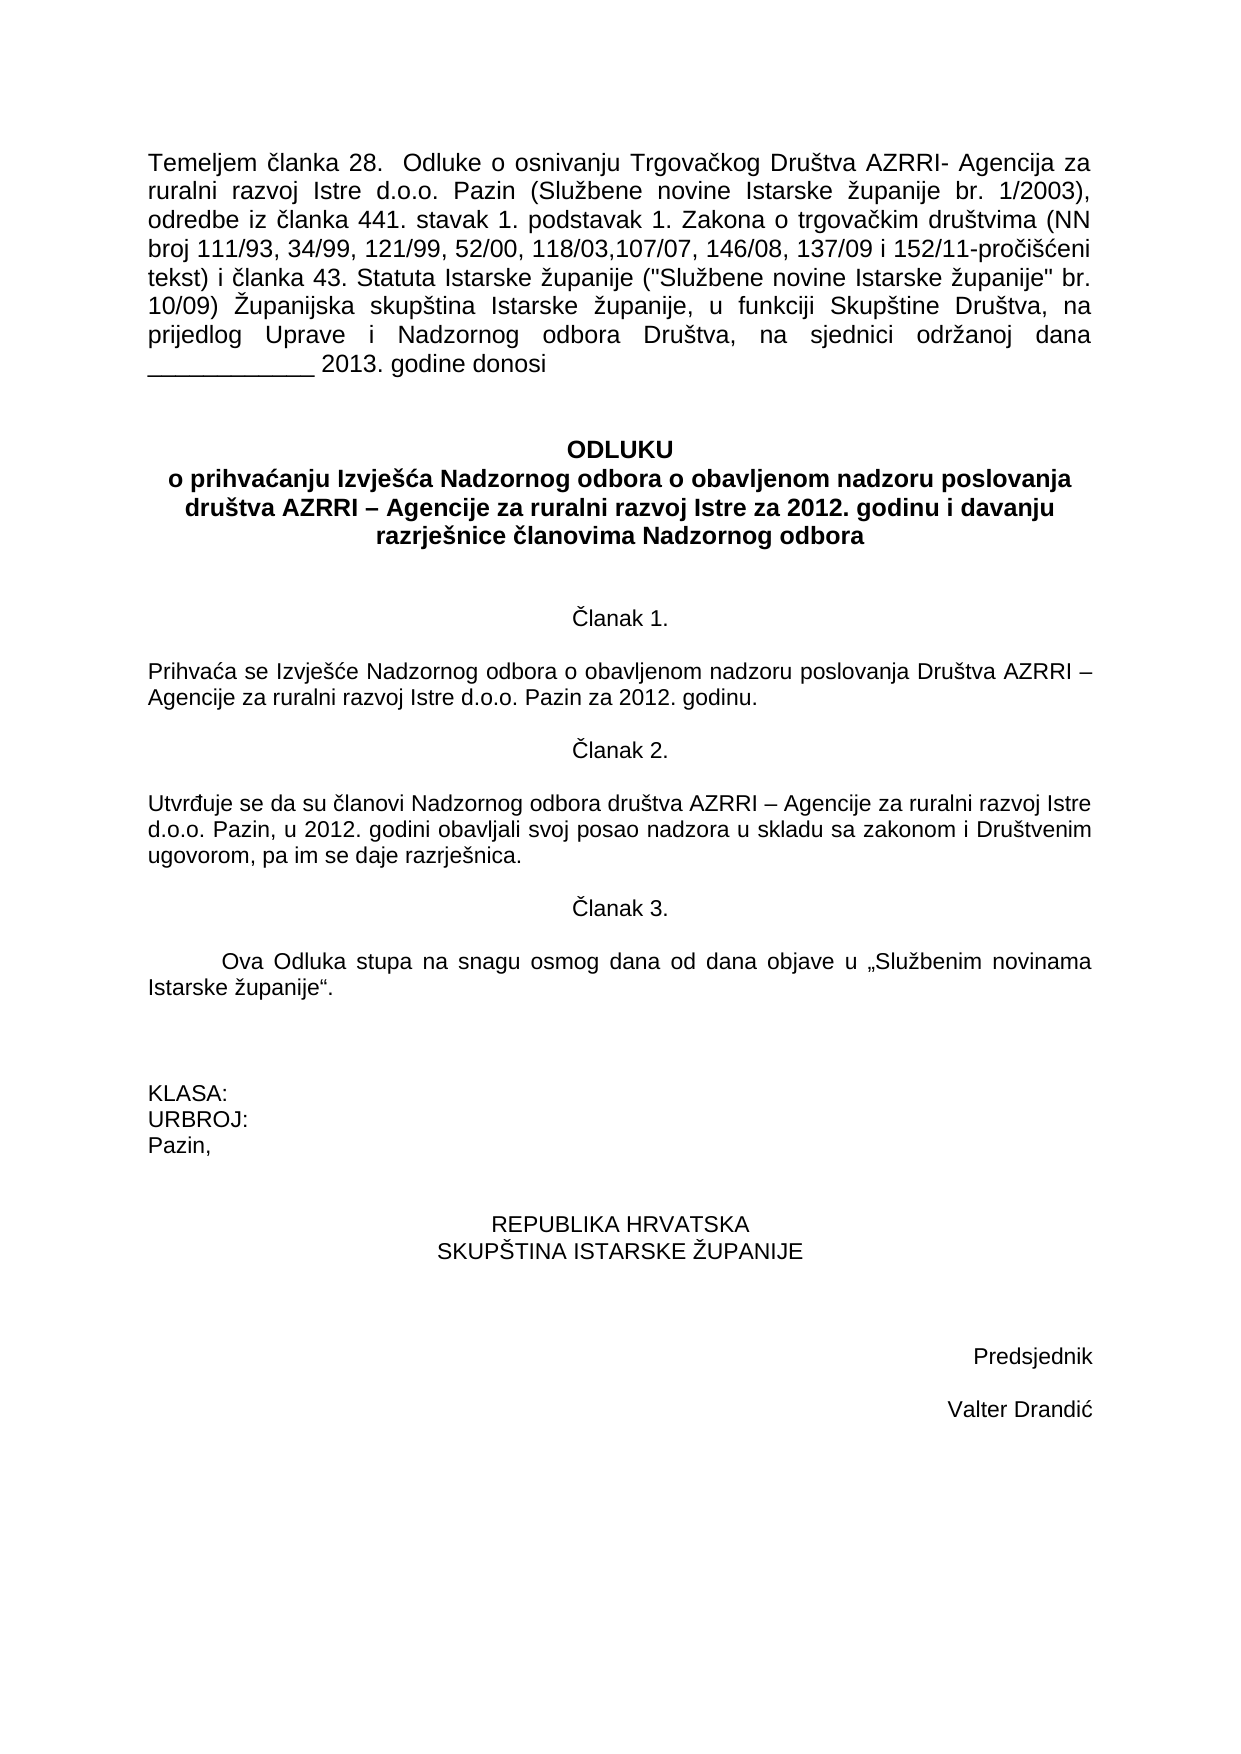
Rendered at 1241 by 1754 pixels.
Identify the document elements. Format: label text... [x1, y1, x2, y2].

text KLASA: [148, 1079, 1093, 1106]
text Utvrđuje se da su članovi Nadzornog odbora društva AZRRI – Agencije za ruralni razvoj Istre d.o.o. Pazin, u 2012. godini obavljali svoj posao nadzora u skladu sa zakonom i Društvenim ugovorom, pa im se daje razrješnica. [148, 790, 1093, 869]
text SKUPŠTINA ISTARSKE ŽUPANIJE [148, 1238, 1093, 1264]
text Pazin, [148, 1132, 1093, 1159]
text Valter Drandić [523, 1396, 1093, 1422]
text Temeljem članka 28. Odluke o osnivanju Trgovačkog Društva - Agencija za ruralni razvoj Istre d.o.Službene novine Istarske županije br. 1/2003), odredbe iz članka 441. stavak 1. podstavak 1. Zakona o trgovačkim društvima (NN broj 111/93, 34/99, 121/99, 52/00, 118/03,107/07, 146/08, 137/09 i 152/11-pročišćeni tekst) i članka 43. Statuta Istarske županije ("Službene novine Istarske županije" br. 10/09) Županijska skupština Istarske županije, u funkciji Skupštine Društva, na prijedlog Uprave i Nadzornog odbora Društva, na sjednici održanoj dana ____________ 2013. godine donosi [148, 148, 1093, 378]
text Članak 3. [148, 895, 1093, 921]
text Članak 2. [148, 737, 1093, 763]
text Ova Odluka stupa na snagu osmog dana od dana objave u „Službenim novinama Istarske županije“. [148, 948, 1093, 1001]
text o prihvaćanju Izvješća Nadzornog odbora o obavljenom nadzoru poslovanja društva AZRRI – Agencije za ruralni razvoj Istre za 2012. godinu i davanju razrješnice članovima Nadzornog odbora [148, 464, 1093, 550]
text Predsjednik [148, 1343, 1093, 1369]
text ODLUKU [148, 435, 1093, 464]
text Prihvaća se Izvješće Nadzornog odbora o obavljenom nadzoru poslovanja Društva AZRRI – Agencije za ruralni razvoj Istre d.o.o. Pazin za 2012. godinu. [148, 658, 1093, 711]
text URBROJ: [148, 1106, 1093, 1132]
text Članak 1. [148, 605, 1093, 632]
text REPUBLIKA HRVATSKA [148, 1211, 1093, 1238]
